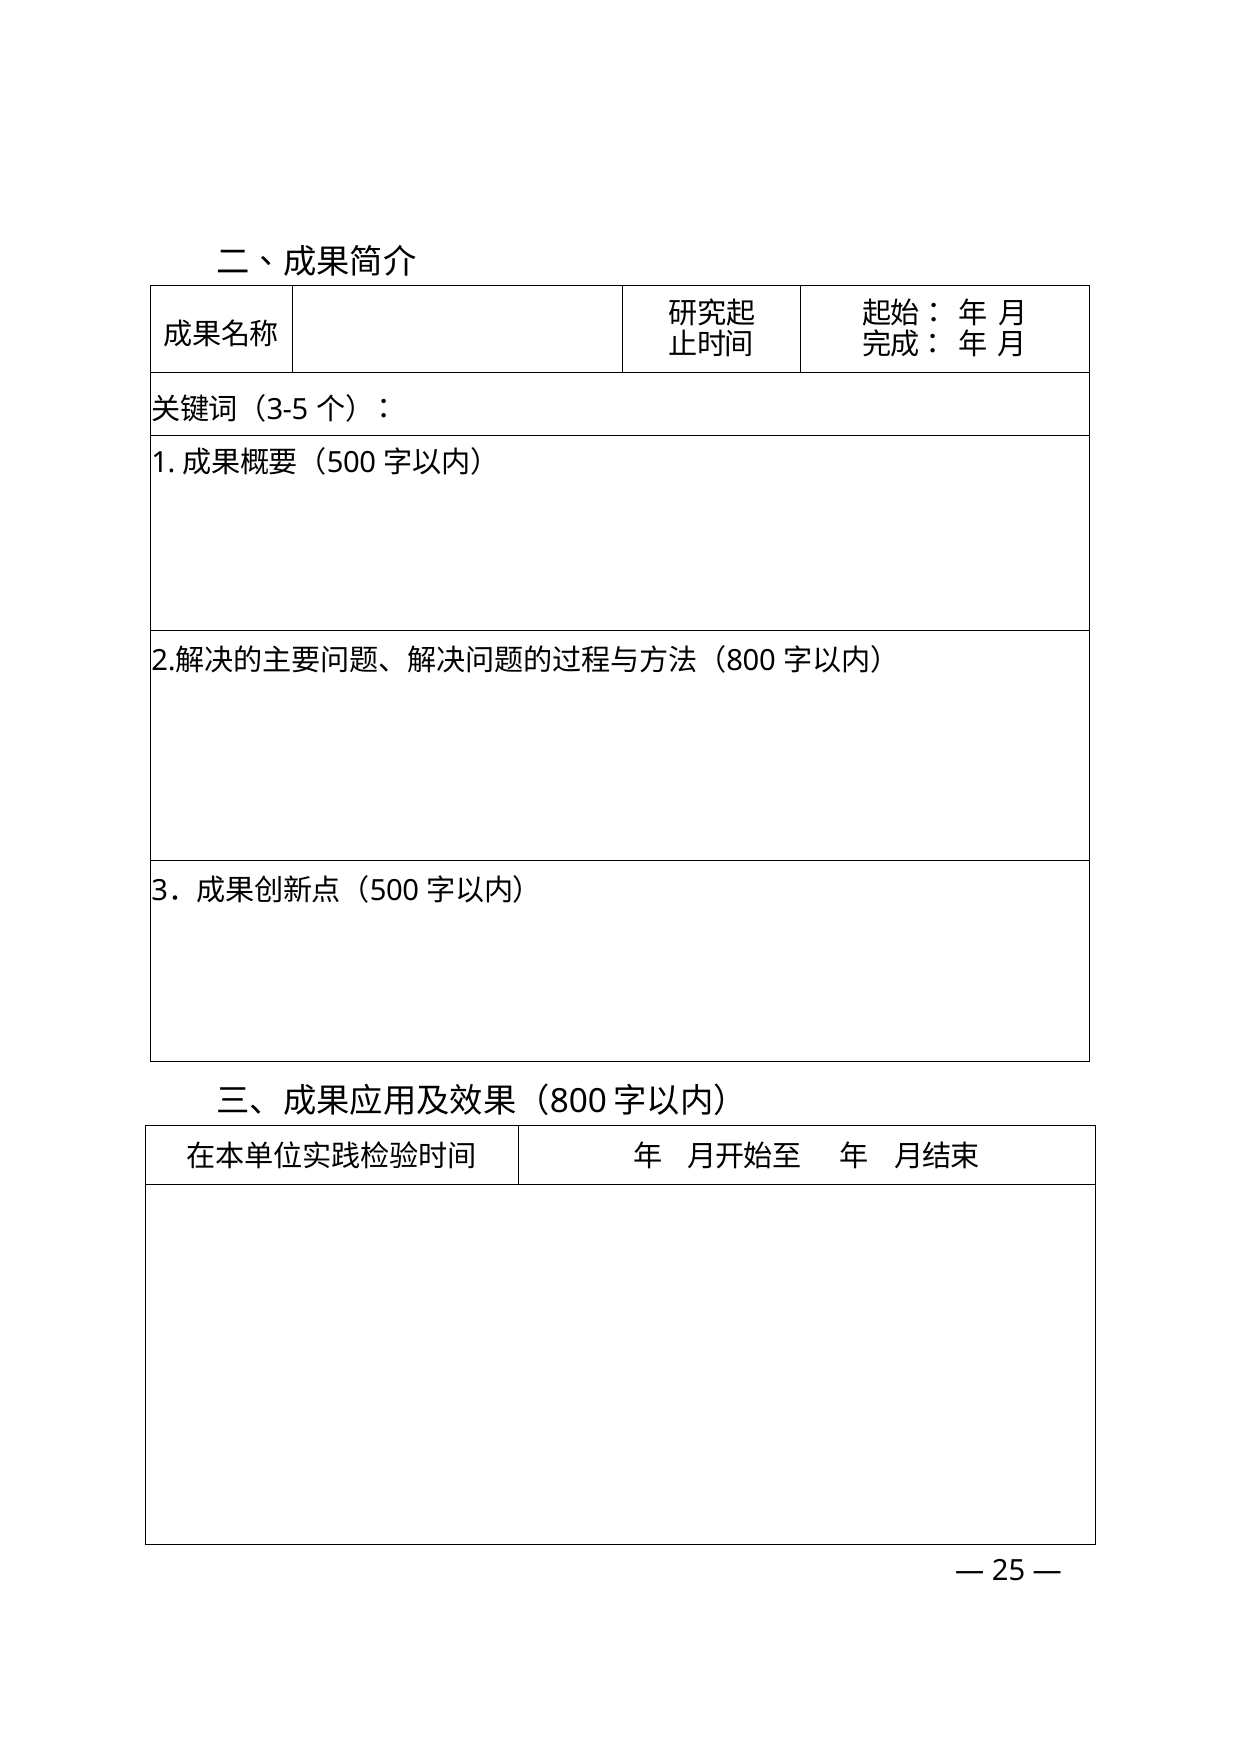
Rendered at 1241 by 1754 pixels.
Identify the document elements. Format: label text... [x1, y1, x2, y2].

table_header [293, 286, 622, 372]
table_cell [146, 1185, 1095, 1544]
table_header 年 月开始至 年 月结束 [519, 1126, 1095, 1184]
table_header 研究起 止时间 [623, 286, 800, 372]
table_header 成果名称 [151, 286, 292, 372]
text 三、成果应用及效果（800字以内） [149, 1064, 1091, 1125]
table_header 起始： 年 月 完成： 年 月 [801, 286, 1089, 372]
text 二、成果简介 [149, 224, 1091, 285]
table_cell 2.解决的主要问题、解决问题的过程与方法（800 字以内） [151, 631, 1089, 860]
table_header 在本单位实践检验时间 [146, 1126, 518, 1184]
table_cell 3．成果创新点（500 字以内） [151, 861, 1089, 1061]
table_cell 关键词（3-5 个）： [151, 373, 1089, 435]
table_cell 1. 成果概要（500 字以内） [151, 436, 1089, 629]
